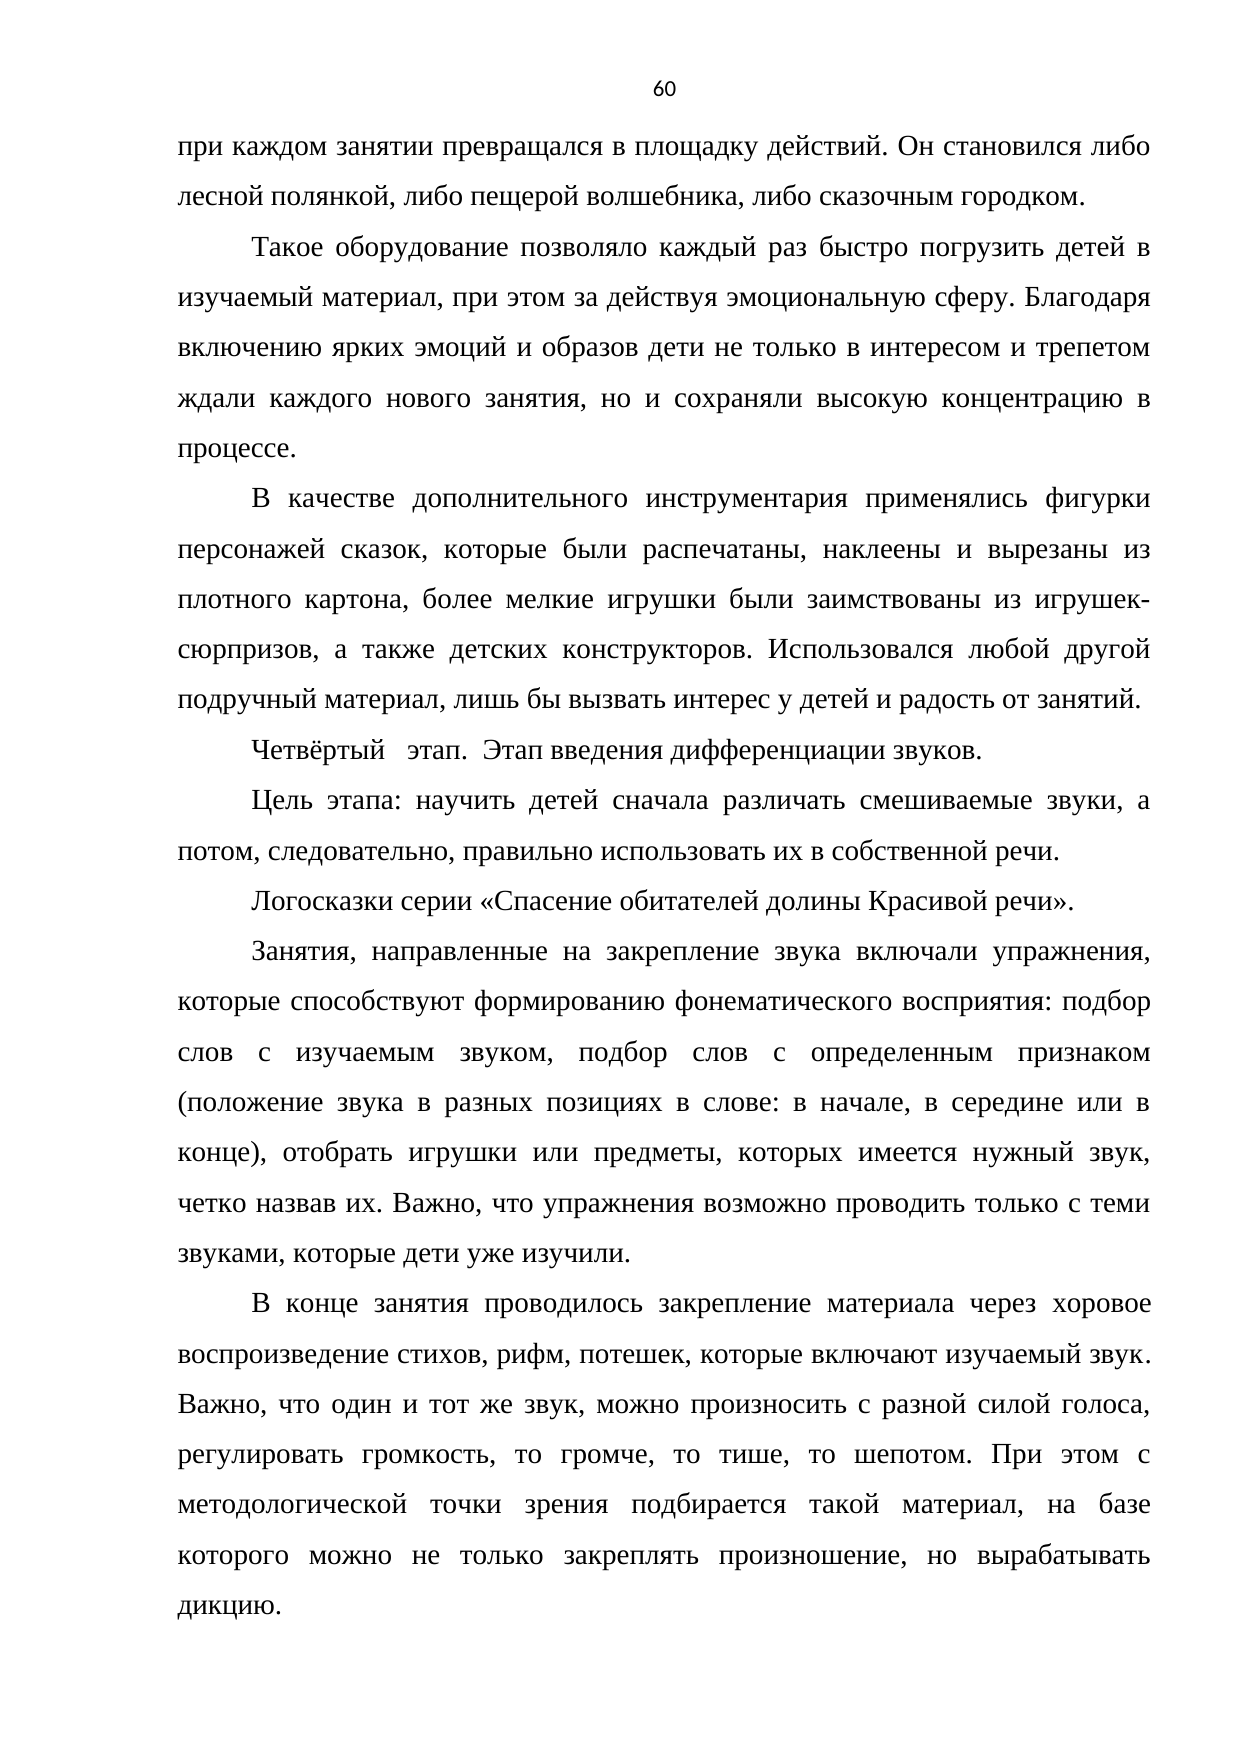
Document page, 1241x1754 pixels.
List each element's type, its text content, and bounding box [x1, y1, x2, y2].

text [177, 128, 1152, 212]
text Занятия, направленные на закрепление звука включали упражнения, которые способствуют формированию фонематического восприятия: подбор слов с изучаемым звуком, подбор слов с определенным признаком (положение звука в разных позициях в слове: в начале, в середине или в конце), отобрать игрушки или предметы, которых имеется нужный звук, четко назвав их. Важно, что упражнения возможно проводить только с теми звуками, которые дети уже изучили. [177, 933, 1152, 1269]
text Такое оборудование позволяло каждый раз быстро погрузить детей в изучаемый материал, при этом за действуя эмоциональную сферу. Благодаря включению ярких эмоций и образов дети не только в интересом и трепетом ждали каждого нового занятия, но и сохраняли высокую концентрацию в процессе. [177, 229, 1152, 464]
text Четвёртый этап. Этап введения дифференциации звуков. [177, 732, 1152, 766]
text Цель этапа: научить детей сначала различать смешиваемые звуки, а потом, следовательно, правильно использовать их в собственной речи. [177, 782, 1152, 866]
text В конце занятия проводилось закрепление материала через хоровое воспроизведение стихов, рифм, потешек, которые включают изучаемый звук. Важно, что один и тот же звук, можно произносить с разной силой голоса, регулировать громкость, то громче, то тише, то шепотом. При этом с методологической точки зрения подбирается такой материал, на базе которого можно не только закреплять произношение, но вырабатывать дикцию. [177, 1285, 1152, 1621]
text В качестве дополнительного инструментария применялись фигурки персонажей сказок, которые были распечатаны, наклеены и вырезаны из плотного картона, более мелкие игрушки были заимствованы из игрушек-сюрпризов, а также детских конструкторов. Использовался любой другой подручный материал, лишь бы вызвать интерес у детей и радость от занятий. [177, 480, 1152, 715]
text Логосказки серии «Спасение обитателей долины Красивой речи». [177, 883, 1152, 916]
